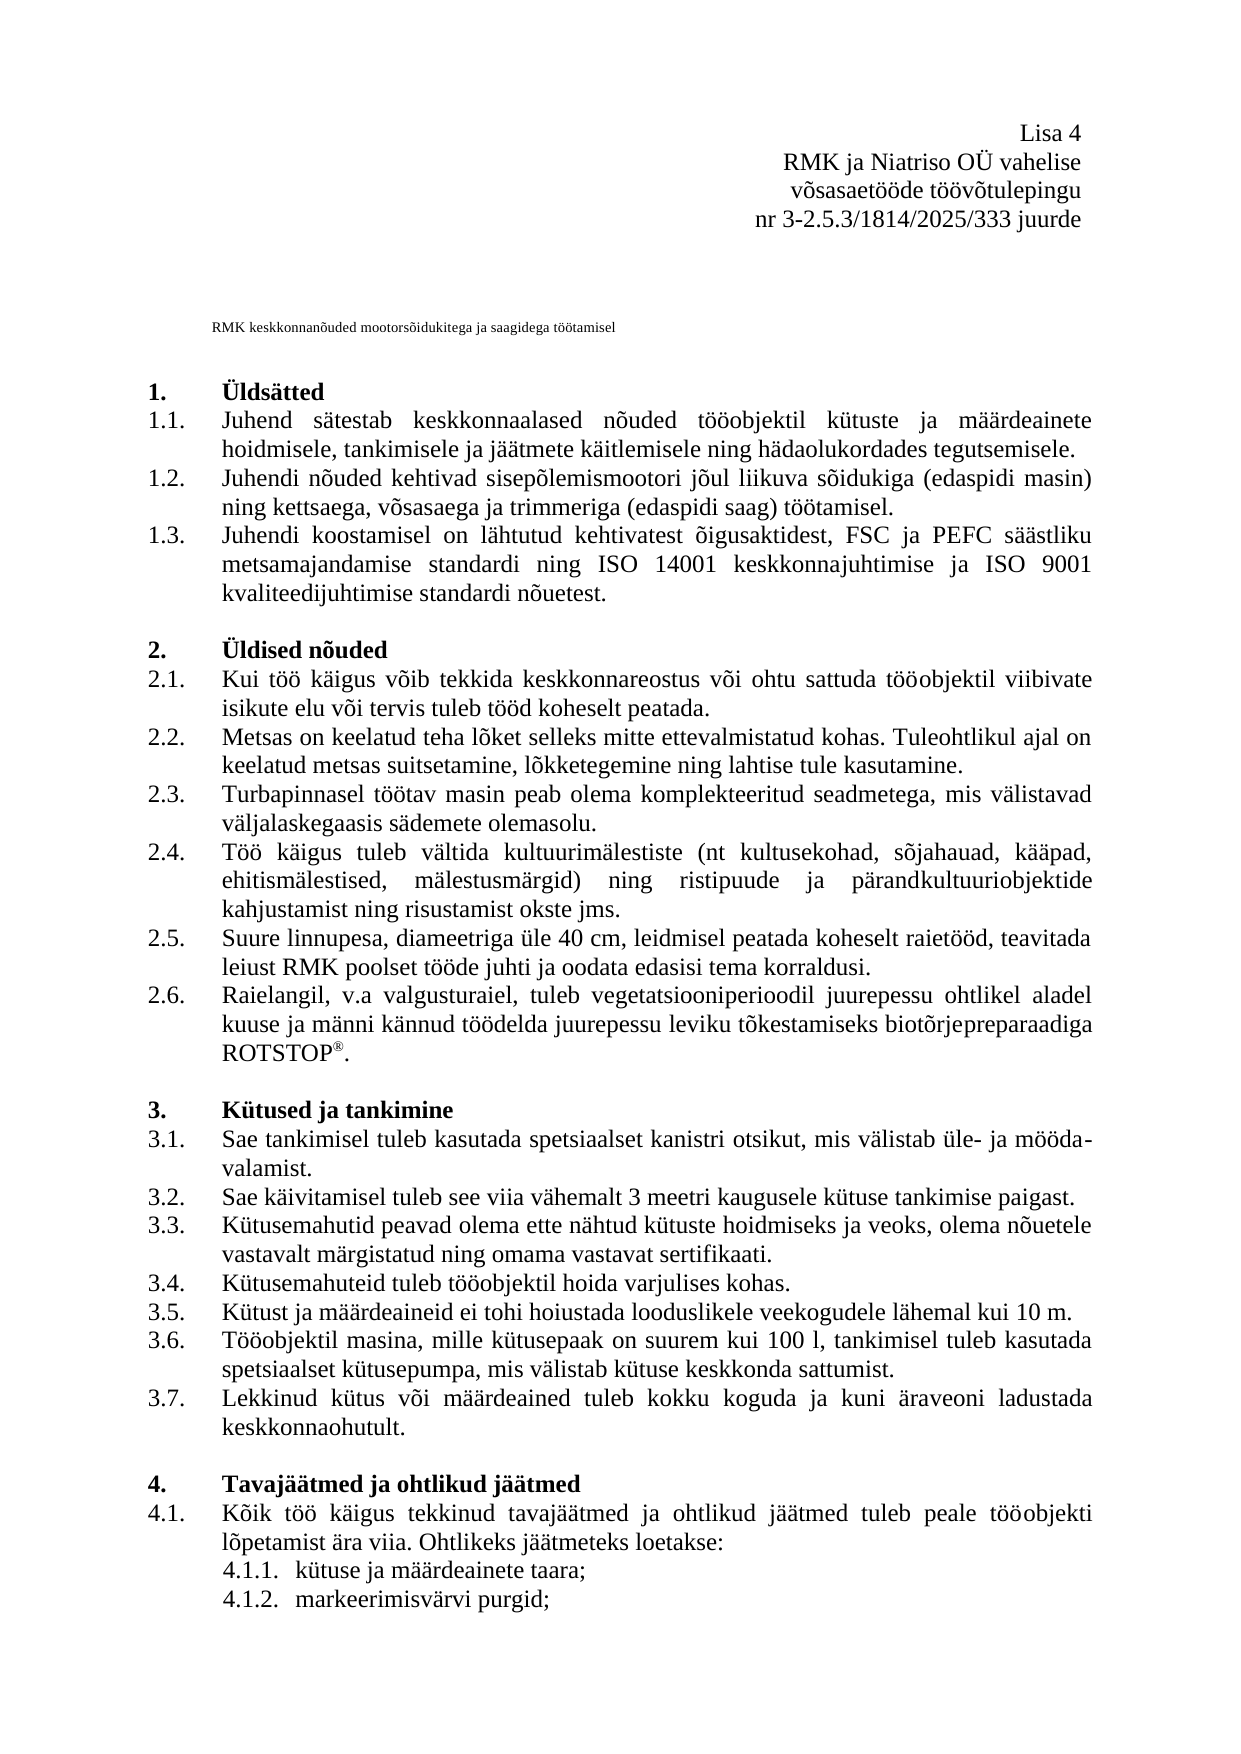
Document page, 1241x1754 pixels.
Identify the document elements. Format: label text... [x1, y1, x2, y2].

list Töö käigus tuleb vältida kultuurimälestiste (nt kultusekohad, sõjahauad, kääpad, ehitismälestised, mälestusmärgid) ning ristipuude ja pärandkultuuriobjektide kahjustamist ning risustamist okste jms. [148, 837, 1092, 923]
list Tööobjektil masina, mille kütusepaak on suurem kui 100 l, tankimisel tuleb kasutada spetsiaalset kütusepumpa, mis välistab kütuse keskkonda sattumist. [148, 1326, 1092, 1383]
list Juhend sätestab keskkonnaalased nõuded tööobjektil kütuste ja määrdeainete hoidmisele, tankimisele ja jäätmete käitlemisele ning hädaolukordades tegutsemisele. [148, 406, 1092, 463]
list Kütusemahuteid tuleb tööobjektil hoida varjulises kohas. [148, 1268, 1092, 1297]
list kütuse ja määrdeainete taara; [223, 1556, 1092, 1584]
list Metsas on keelatud teha lõket selleks mitte ettevalmistatud kohas. Tuleohtlikul ajal on keelatud metsas suitsetamine, lõkketegemine ning lahtise tule kasutamine. [148, 722, 1092, 779]
list Üldised nõuded [148, 636, 1092, 664]
list Kütust ja määrdeaineid ei tohi hoiustada looduslikele veekogudele lähemal kui 10 m. [148, 1297, 1092, 1326]
list Juhendi nõuded kehtivad sisepõlemismootori jõul liikuva sõidukiga (edaspidi masin) ning kettsaega, võsasaega ja trimmeriga (edaspidi saag) töötamisel. [148, 463, 1092, 521]
list Kui töö käigus võib tekkida keskkonnareostus või ohtu sattuda tööobjektil viibivate isikute elu või tervis tuleb tööd koheselt peatada. [148, 664, 1092, 722]
list Raielangil, v.a valgusturaiel, tuleb vegetatsiooniperioodil juurepessu ohtlikel aladel kuuse ja männi kännud töödelda juurepessu leviku tõkestamiseks biotõrjepreparaadiga ROTSTOP®. [148, 981, 1092, 1067]
list Sae käivitamisel tuleb see viia vähemalt 3 meetri kaugusele kütuse tankimise paigast. [148, 1182, 1092, 1211]
table_header Lisa 4 RMK ja Niatriso OÜ vahelise võsasaetööde töövõtulepingu nr 3-2.5.3/1814/2025/333 juurde [591, 118, 1092, 233]
list Kõik töö käigus tekkinud tavajäätmed ja ohtlikud jäätmed tuleb peale tööobjekti lõpetamist ära viia. Ohtlikeks jäätmeteks loetakse: [148, 1498, 1092, 1556]
list Kütused ja tankimine [148, 1096, 1092, 1124]
list Kütusemahutid peavad olema ette nähtud kütuste hoidmiseks ja veoks, olema nõuetele vastavalt märgistatud ning omama vastavat sertifikaati. [148, 1211, 1092, 1268]
list Üldsätted [148, 377, 1092, 406]
list Lekkinud kütus või määrdeained tuleb kokku koguda ja kuni äraveoni ladustada keskkonnaohutult. [148, 1383, 1092, 1441]
list markeerimisvärvi purgid; [223, 1584, 1092, 1613]
subtitle RMK keskkonnanõuded mootorsõidukitega ja saagidega töötamisel [148, 319, 1092, 348]
list Sae tankimisel tuleb kasutada spetsiaalset kanistri otsikut, mis välistab üle- ja möödavalamist. [148, 1124, 1092, 1182]
list Juhendi koostamisel on lähtutud kehtivatest õigusaktidest, FSC ja PEFC säästliku metsamajandamise standardi ning ISO 14001 keskkonnajuhtimise ja ISO 9001 kvaliteedijuhtimise standardi nõuetest. [148, 521, 1092, 607]
list Suure linnupesa, diameetriga üle 40 cm, leidmisel peatada koheselt raietööd, teavitada leiust RMK poolset tööde juhti ja oodata edasisi tema korraldusi. [148, 923, 1092, 981]
list Turbapinnasel töötav masin peab olema komplekteeritud seadmetega, mis välistavad väljalaskegaasis sädemete olemasolu. [148, 779, 1092, 837]
list Tavajäätmed ja ohtlikud jäätmed [148, 1469, 1092, 1498]
